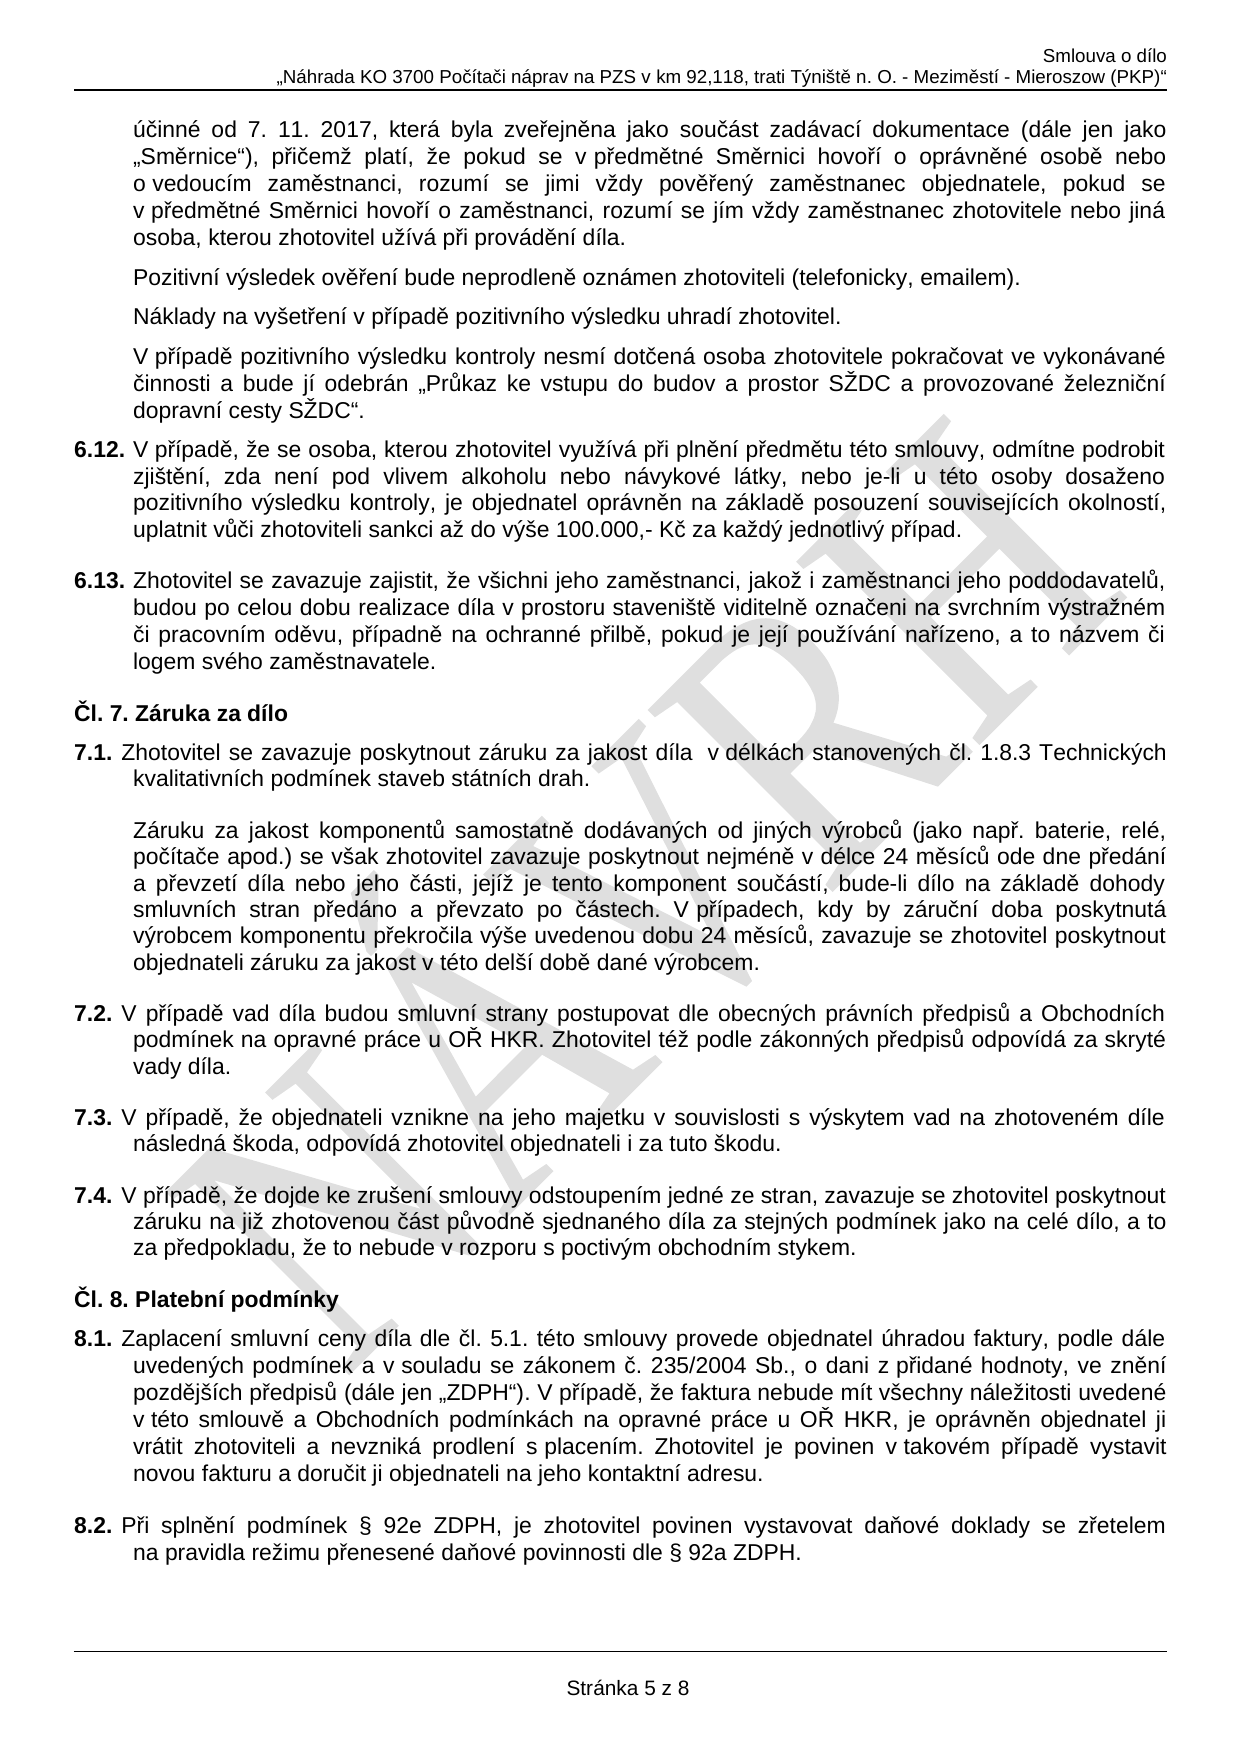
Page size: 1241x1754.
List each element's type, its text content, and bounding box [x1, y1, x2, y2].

list V případě, že dojde ke zrušení smlouvy odstoupením jedné ze stran, zavazuje se zhotovitel poskytnout záruku na již zhotovenou část původně sjednaného díla za stejných podmínek jako na celé dílo, a to za předpokladu, že to nebude v rozporu s poctivým obchodním stykem. [74, 1182, 1167, 1261]
list V případě, že objednateli vznikne na jeho majetku v souvislosti s výskytem vad na zhotoveném díle následná škoda, odpovídá zhotovitel objednateli i za tuto škodu. [74, 1104, 1167, 1157]
list Zaplacení smluvní ceny díla dle čl. 5.1. této smlouvy provede objednatel úhradou faktury, podle dále uvedených podmínek a v souladu se zákonem č. 235/2004 Sb., o dani z přidané hodnoty, ve znění pozdějších předpisů (dále jen „ZDPH“). V případě, že faktura nebude mít všechny náležitosti uvedené v této smlouvě a Obchodních podmínkách na opravné práce u OŘ HKR, je oprávněn objednatel ji vrátit zhotoviteli a nevzniká prodlení s placením. Zhotovitel je povinen v takovém případě vystavit novou fakturu a doručit ji objednateli na jeho kontaktní adresu. [74, 1324, 1167, 1486]
text Záruku za jakost komponentů samostatně dodávaných od jiných výrobců (jako např. baterie, relé, počítače apod.) se však zhotovitel zavazuje poskytnout nejméně v délce 24 měsíců ode dne předání a převzetí díla nebo jeho části, jejíž je tento komponent součástí, bude-li dílo na základě dohody smluvních stran předáno a převzato po částech. V případech, kdy by záruční doba poskytnutá výrobcem komponentu překročila výše uvedenou dobu 24 měsíců, zavazuje se zhotovitel poskytnout objednateli záruku za jakost v této delší době dané výrobcem. [133, 817, 1167, 975]
text V případě pozitivního výsledku kontroly nesmí dotčená osoba zhotovitele pokračovat ve vykonávané činnosti a bude jí odebrán „Průkaz ke vstupu do budov a prostor SŽDC a provozované železniční dopravní cesty SŽDC“. [133, 343, 1167, 423]
list Zhotovitel se zavazuje poskytnout záruku za jakost díla v délkách stanovených čl. 1.8.3 Technických kvalitativních podmínek staveb státních drah. [74, 739, 1167, 792]
text Náklady na vyšetření v případě pozitivního výsledku uhradí zhotovitel. [133, 303, 1167, 329]
text Pozitivní výsledek ověření bude neprodleně oznámen zhotoviteli (telefonicky, emailem). [133, 263, 1167, 290]
list V případě, že se osoba, kterou zhotovitel využívá při plnění předmětu této smlouvy, odmítne podrobit zjištění, zda není pod vlivem alkoholu nebo návykové látky, nebo je-li u této osoby dosaženo pozitivního výsledku kontroly, je objednatel oprávněn na základě posouzení souvisejících okolností, uplatnit vůči zhotoviteli sankci až do výše 100.000,- Kč za každý jednotlivý případ. [74, 436, 1167, 542]
list Při splnění podmínek § 92e ZDPH, je zhotovitel povinen vystavovat daňové doklady se zřetelem na pravidla režimu přenesené daňové povinnosti dle § 92a ZDPH. [74, 1512, 1167, 1566]
list Zhotovitel se zavazuje zajistit, že všichni jeho zaměstnanci, jakož i zaměstnanci jeho poddodavatelů, budou po celou dobu realizace díla v prostoru staveniště viditelně označeni na svrchním výstražném či pracovním oděvu, případně na ochranné přilbě, pokud je její používání nařízeno, a to názvem či logem svého zaměstnavatele. [74, 567, 1167, 674]
subtitle Čl. 8. Platební podmínky [74, 1286, 1167, 1312]
list V případě vad díla budou smluvní strany postupovat dle obecných právních předpisů a Obchodních podmínek na opravné práce u OŘ HKR. Zhotovitel též podle zákonných předpisů odpovídá za skryté vady díla. [74, 1000, 1167, 1079]
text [133, 116, 1167, 250]
subtitle Čl. 7. Záruka za dílo [74, 700, 1167, 727]
